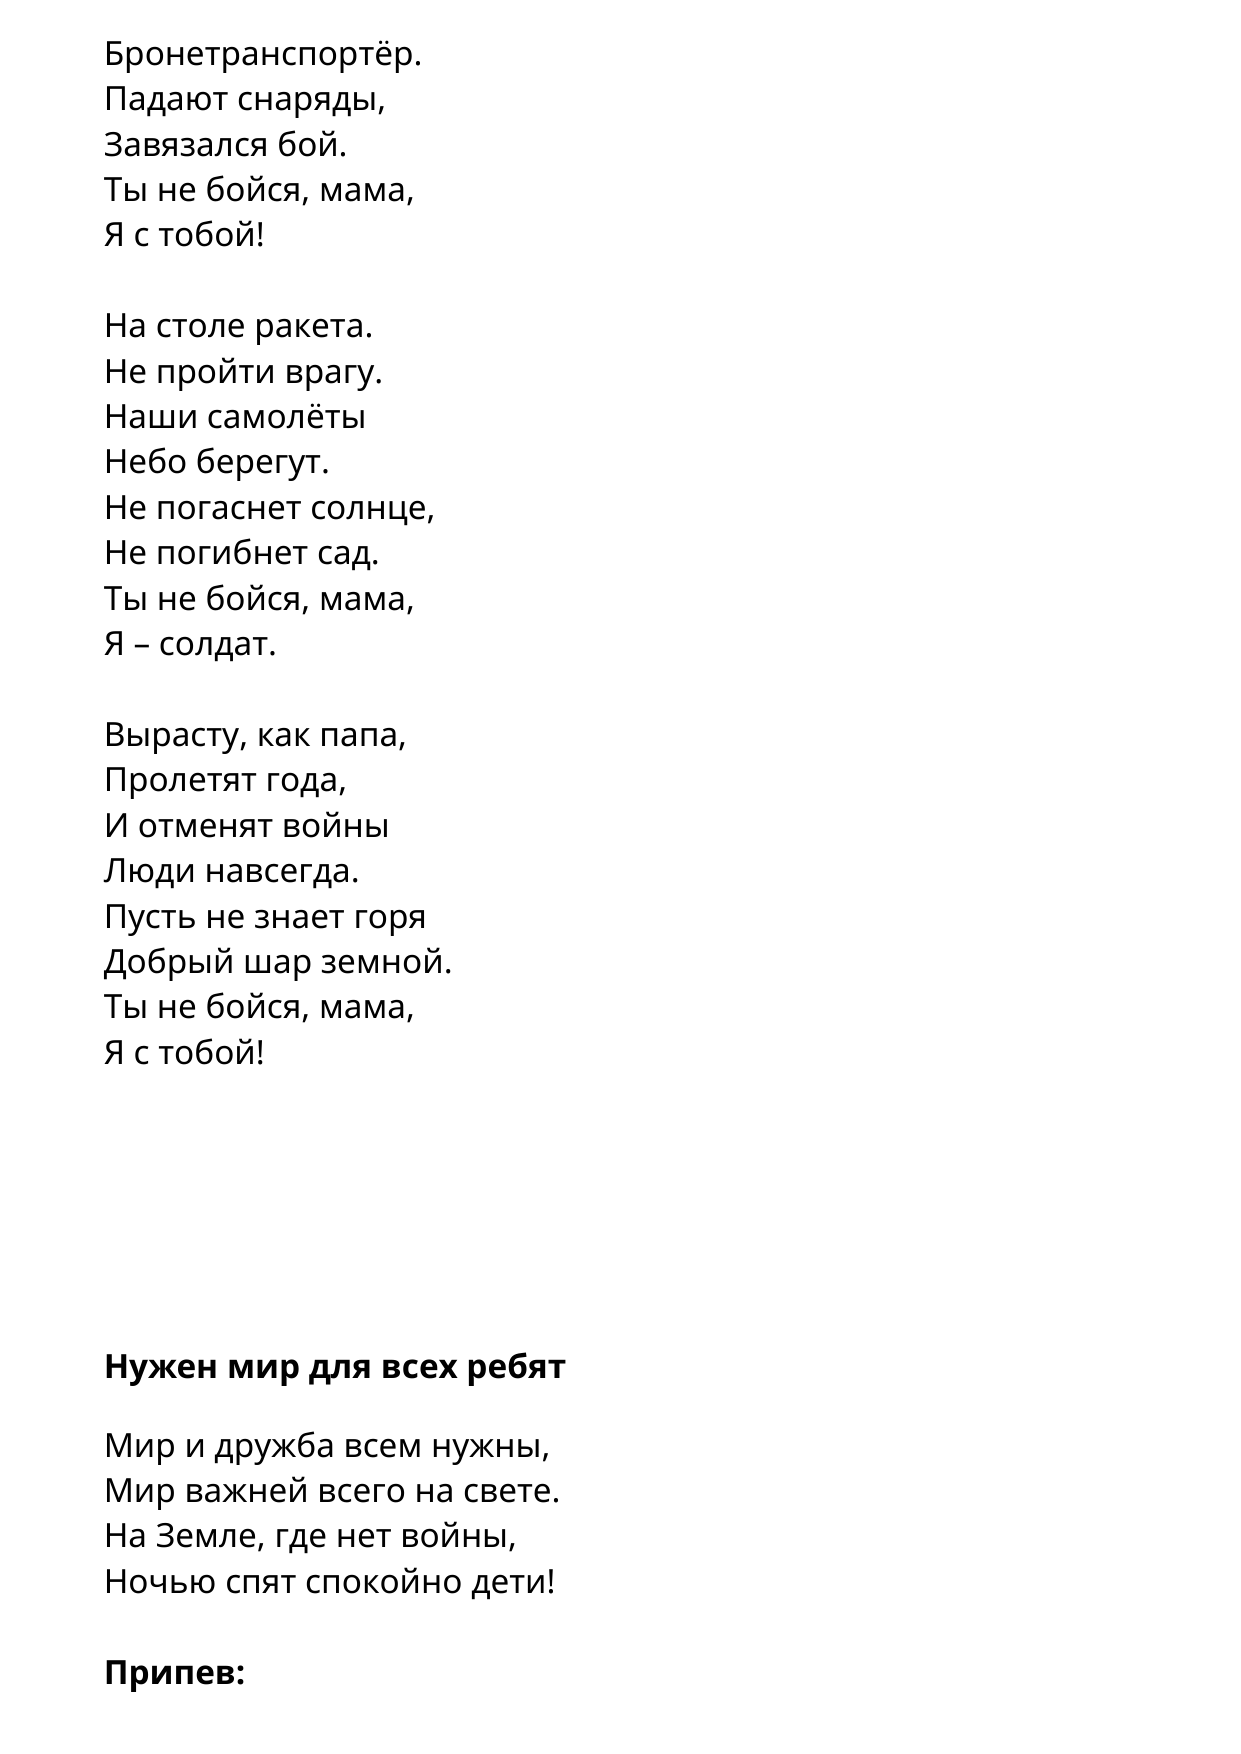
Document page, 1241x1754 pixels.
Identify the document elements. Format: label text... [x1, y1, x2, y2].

text Нужен мир для всех ребят [103, 1342, 1181, 1388]
text Вырасту, как папа, Пролетят года, И отменят войны Люди навсегда. Пусть не знает горя Добрый шар земной. Ты не бойся, мама, Я с тобой! [103, 711, 1181, 1074]
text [103, 29, 1181, 257]
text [103, 1421, 1181, 1694]
text На столе ракета. Не пройти врагу. Наши самолёты Небо берегут. Не погаснет солнце, Не погибнет сад. Ты не бойся, мама, Я – солдат. [103, 302, 1181, 665]
